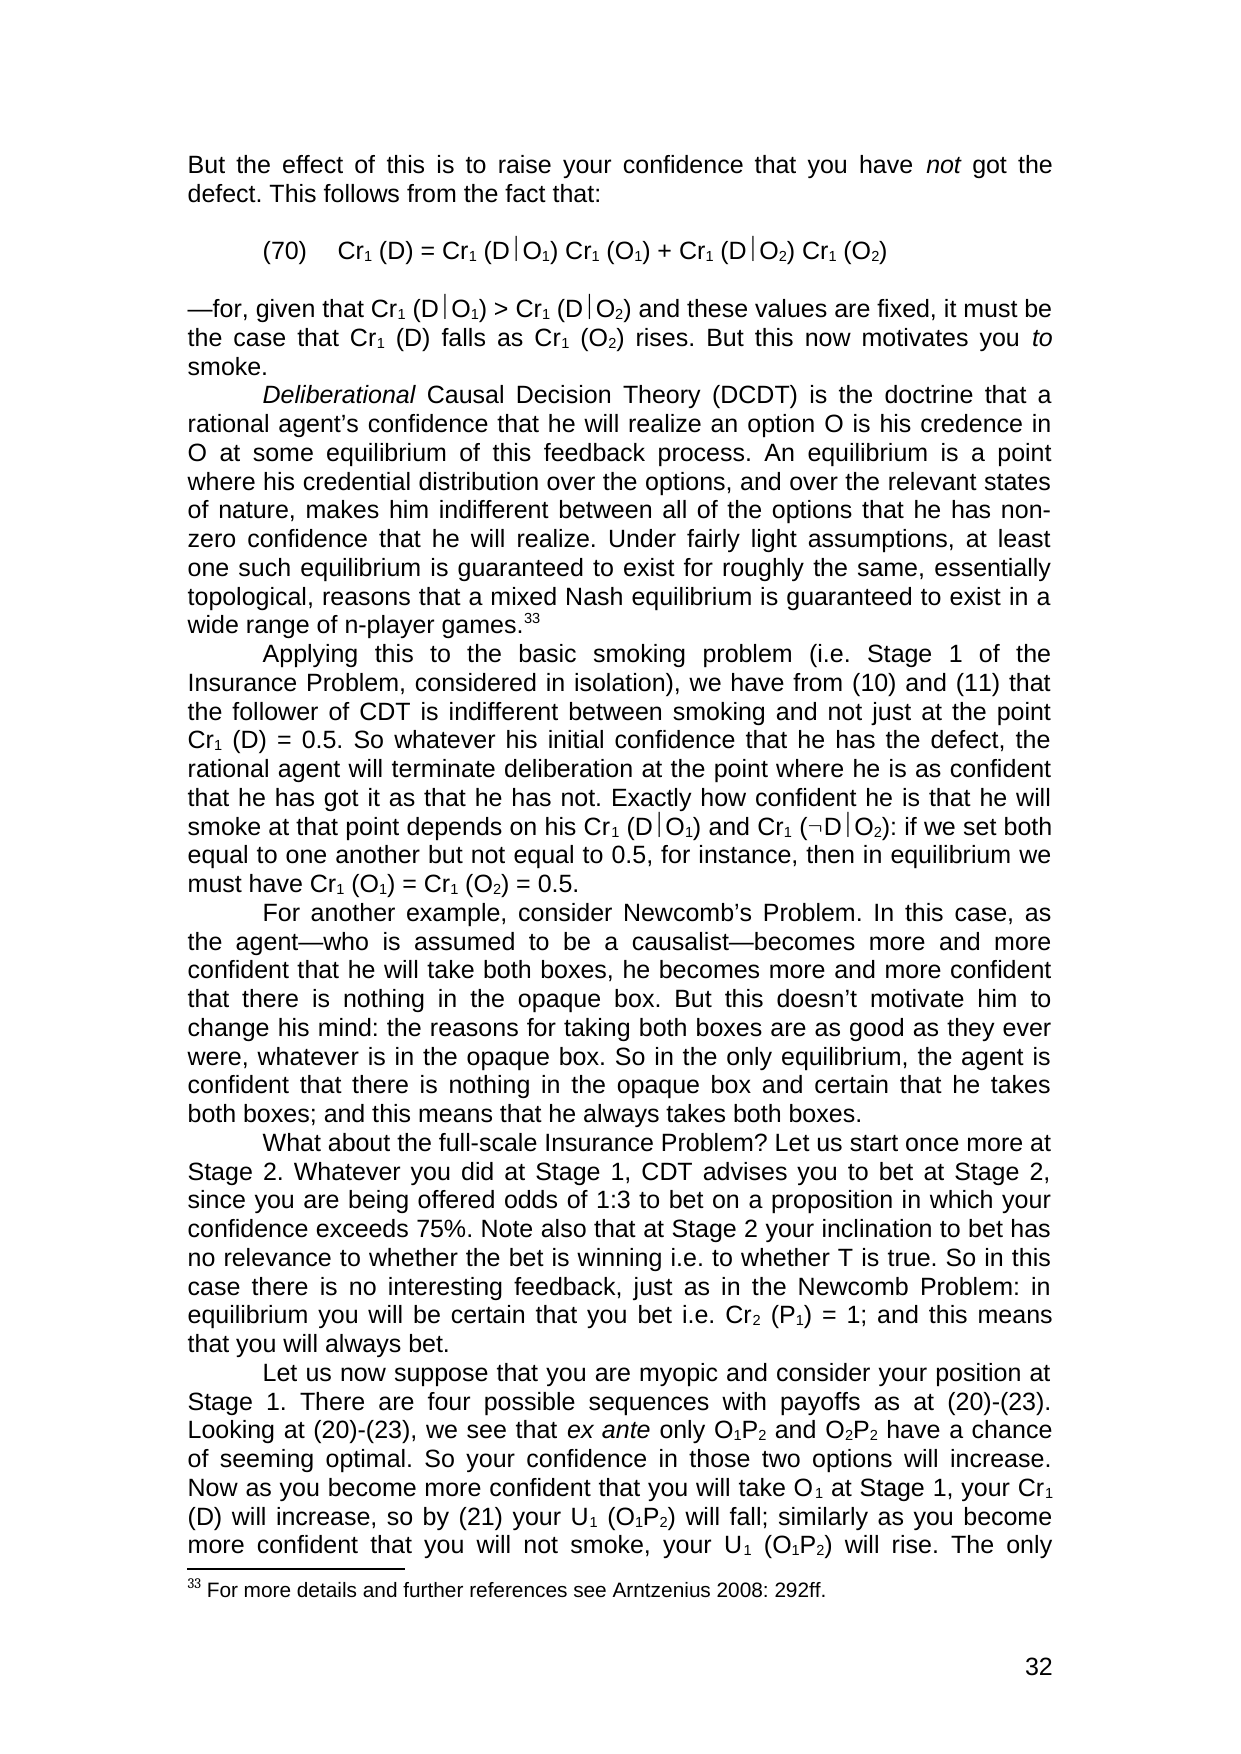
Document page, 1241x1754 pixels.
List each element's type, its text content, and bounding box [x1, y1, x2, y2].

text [187, 1358, 1053, 1559]
text Applying this to the basic smoking problem (i.e. Stage 1 of the Insurance Problem, considered in isolation), we have from (10) and (11) that the follower of CDT is indifferent between smoking and not just at the point Cr1 (D) = 0.5. So whatever his initial confidence that he has the defect, the rational agent will terminate deliberation at the point where he is as confident that he has got it as that he has not. Exactly how confident he is that he will smoke at that point depends on his Cr1 (DO1) and Cr1 (DO2): if we set both equal to one another but not equal to 0.5, for instance, then in equilibrium we must have Cr1 (O1) = Cr1 (O2) = 0.5. [187, 639, 1053, 898]
text Deliberational Causal Decision Theory (DCDT) is the doctrine that a rational agent’s confidence that he will realize an option O is his credence in O at some equilibrium of this feedback process. An equilibrium is a point where his credential distribution over the options, and over the relevant states of nature, makes him indifferent between all of the options that he has non-zero confidence that he will realize. Under fairly light assumptions, at least one such equilibrium is guaranteed to exist for roughly the same, essentially topological, reasons that a mixed Nash equilibrium is guaranteed to exist in a wide range of n-player games. [187, 380, 1053, 639]
text —for, given that Cr1 (DO1) > Cr1 (DO2) and these values are fixed, it must be the case that Cr1 (D) falls as Cr1 (O2) rises. But this now motivates you to smoke. [187, 294, 1053, 380]
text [187, 150, 1053, 207]
list Cr1 (D) = Cr1 (DO1) Cr1 (O1) + Cr1 (DO2) Cr1 (O2) [262, 236, 1053, 265]
text What about the full-scale Insurance Problem? Let us start once more at Stage 2. Whatever you did at Stage 1, CDT advises you to bet at Stage 2, since you are being offered odds of 1:3 to bet on a proposition in which your confidence exceeds 75%. Note also that at Stage 2 your inclination to bet has no relevance to whether the bet is winning i.e. to whether T is true. So in this case there is no interesting feedback, just as in the Newcomb Problem: in equilibrium you will be certain that you bet i.e. Cr2 (P1) = 1; and this means that you will always bet. [187, 1128, 1053, 1358]
text For another example, consider Newcomb’s Problem. In this case, as the agent—who is assumed to be a causalist—becomes more and more confident that he will take both boxes, he becomes more and more confident that there is nothing in the opaque box. But this doesn’t motivate him to change his mind: the reasons for taking both boxes are as good as they ever were, whatever is in the opaque box. So in the only equilibrium, the agent is confident that there is nothing in the opaque box and certain that he takes both boxes; and this means that he always takes both boxes. [187, 898, 1053, 1128]
